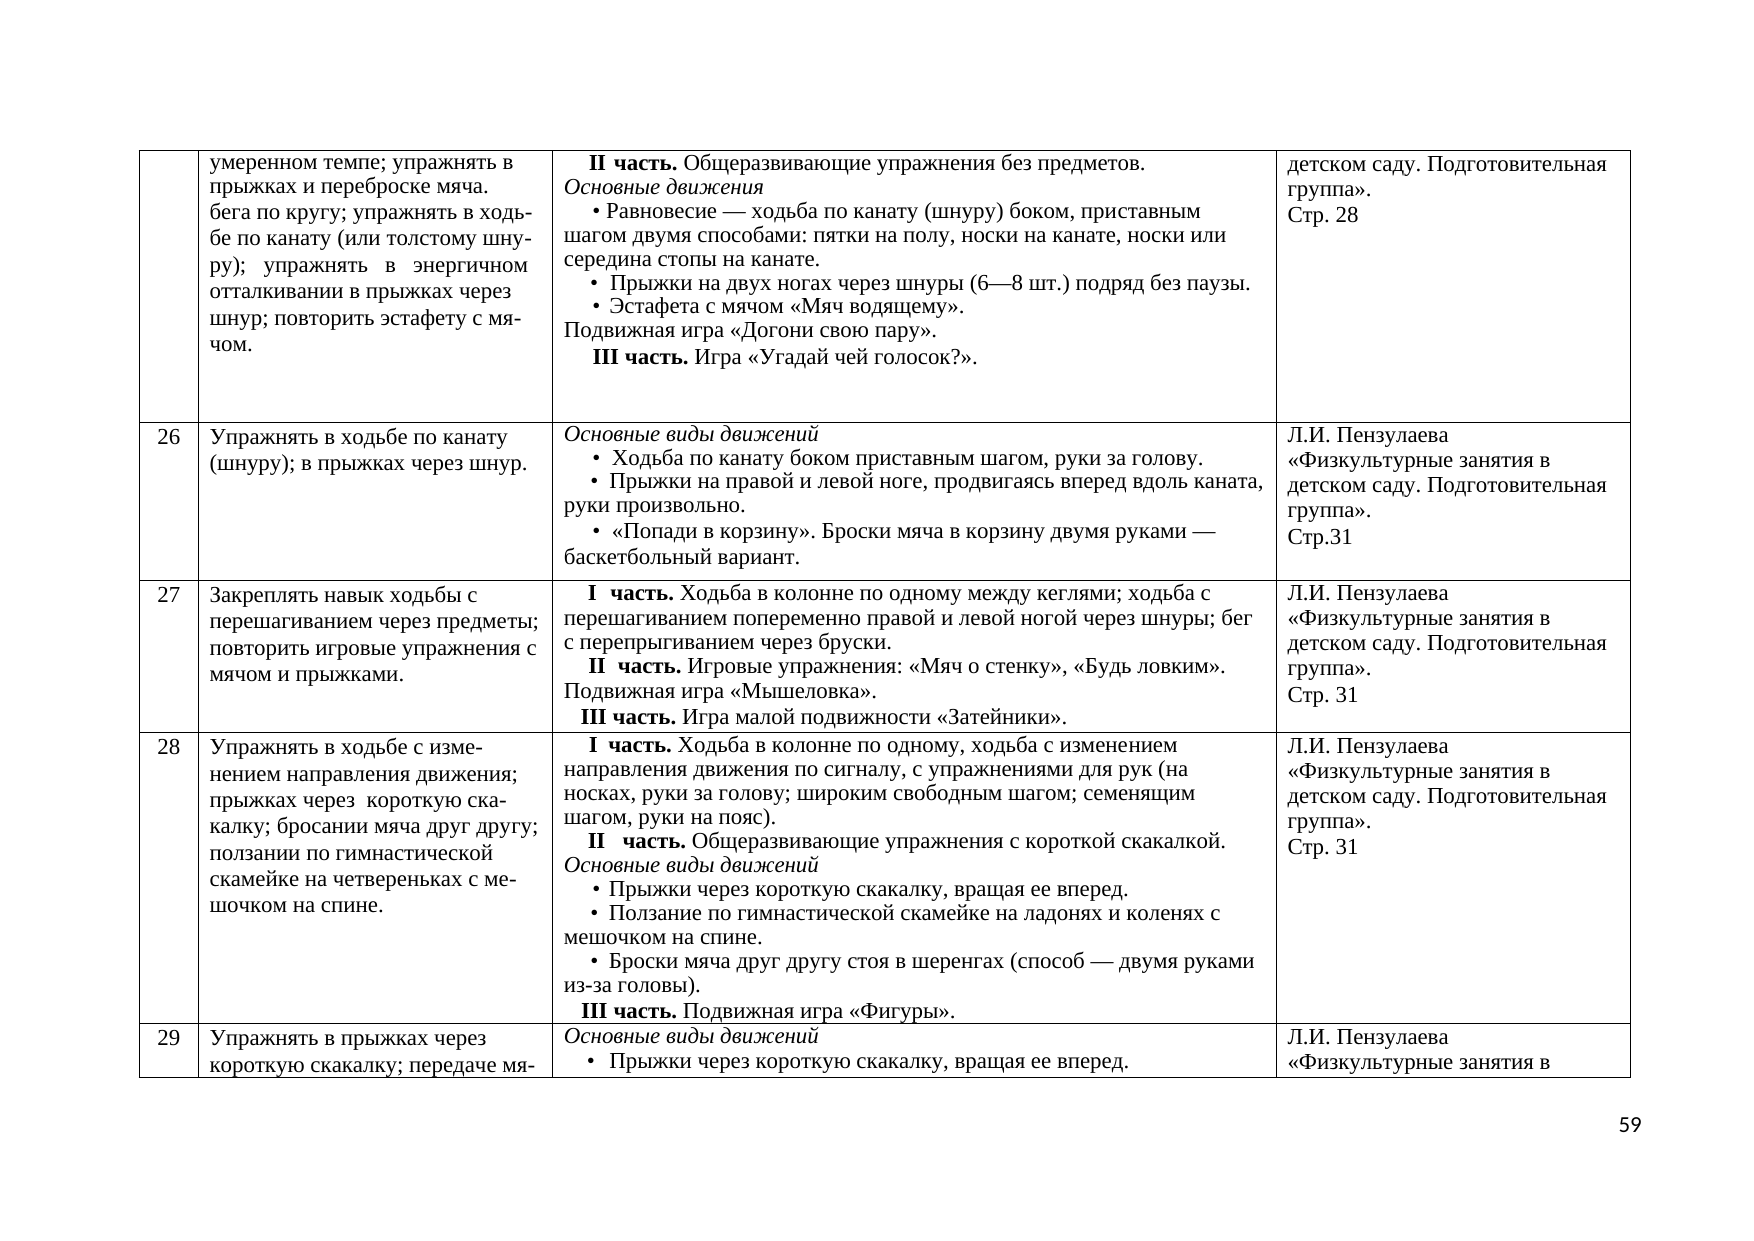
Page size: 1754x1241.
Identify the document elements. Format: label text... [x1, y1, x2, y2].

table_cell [1277, 1024, 1630, 1077]
table_cell 26 [140, 423, 198, 580]
table_cell I часть. Ходьба в колонне по одному, ходьба с изменением направления движения по сигналу, с упражнениями для рук (на носках, руки за голову; широким свободным шагом; семенящим шагом, руки на пояс). II часть. Общеразвивающие упражнения с короткой скакалкой. Основные виды движений • Прыжки через короткую скакалку, вращая ее вперед. • Ползание по гимнастической скамейке на ладонях и коленях с мешочком на спине. • Броски мяча друг другу стоя в шеренгах (способ — двумя руками из-за головы). III часть. Подвижная игра «Фигуры». [553, 733, 1276, 1023]
table_cell Л.И. Пензулаева «Физкультурные занятия в детском саду. Подготовительная группа». Стр. 31 [1277, 581, 1630, 732]
table_cell 28 [140, 733, 198, 1023]
table_cell Основные виды движений • Ходьба по канату боком приставным шагом, руки за голову. • Прыжки на правой и левой ноге, продвигаясь вперед вдоль каната, руки произвольно. • «Попади в корзину». Броски мяча в корзину двумя руками — баскетбольный вариант. [553, 423, 1276, 580]
table_cell Упражнять в ходьбе с изменением направления движения; прыжках через короткую скакалку; бросании мяча друг другу; ползании по гимнастической скамейке на четвереньках с мешочком на спине. [199, 733, 552, 1023]
table_cell I часть. Ходьба в колонне по одному между кеглями; ходьба с перешагиванием попеременно правой и левой ногой через шнуры; бег с перепрыгиванием через бруски. II часть. Игровые упражнения: «Мяч о стенку», «Будь ловким». Подвижная игра «Мышеловка». III часть. Игра малой подвижности «Затейники». [553, 581, 1276, 732]
table_cell 27 [140, 581, 198, 732]
table_cell Л.И. Пензулаева «Физкультурные занятия в детском саду. Подготовительная группа». Стр. 31 [1277, 733, 1630, 1023]
table_header Л.И. Пензулаева «Физкультурные занятия в детском саду. Подготовительная группа». Стр. 28 [1277, 151, 1630, 422]
table_cell Закреплять навык ходьбы с перешагиванием через предметы; повторить игровые упражнения с мячом и прыжками. [199, 581, 552, 732]
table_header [199, 151, 552, 422]
table_cell 29 [140, 1024, 198, 1077]
table_cell Упражнять в ходьбе по канату (шнуру); в прыжках через шнур. [199, 423, 552, 580]
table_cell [553, 1024, 1276, 1077]
table_cell Л.И. Пензулаева «Физкультурные занятия в детском саду. Подготовительная группа». Стр.31 [1277, 423, 1630, 580]
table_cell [199, 1024, 552, 1077]
table_header 25 [140, 151, 198, 422]
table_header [553, 151, 1276, 422]
